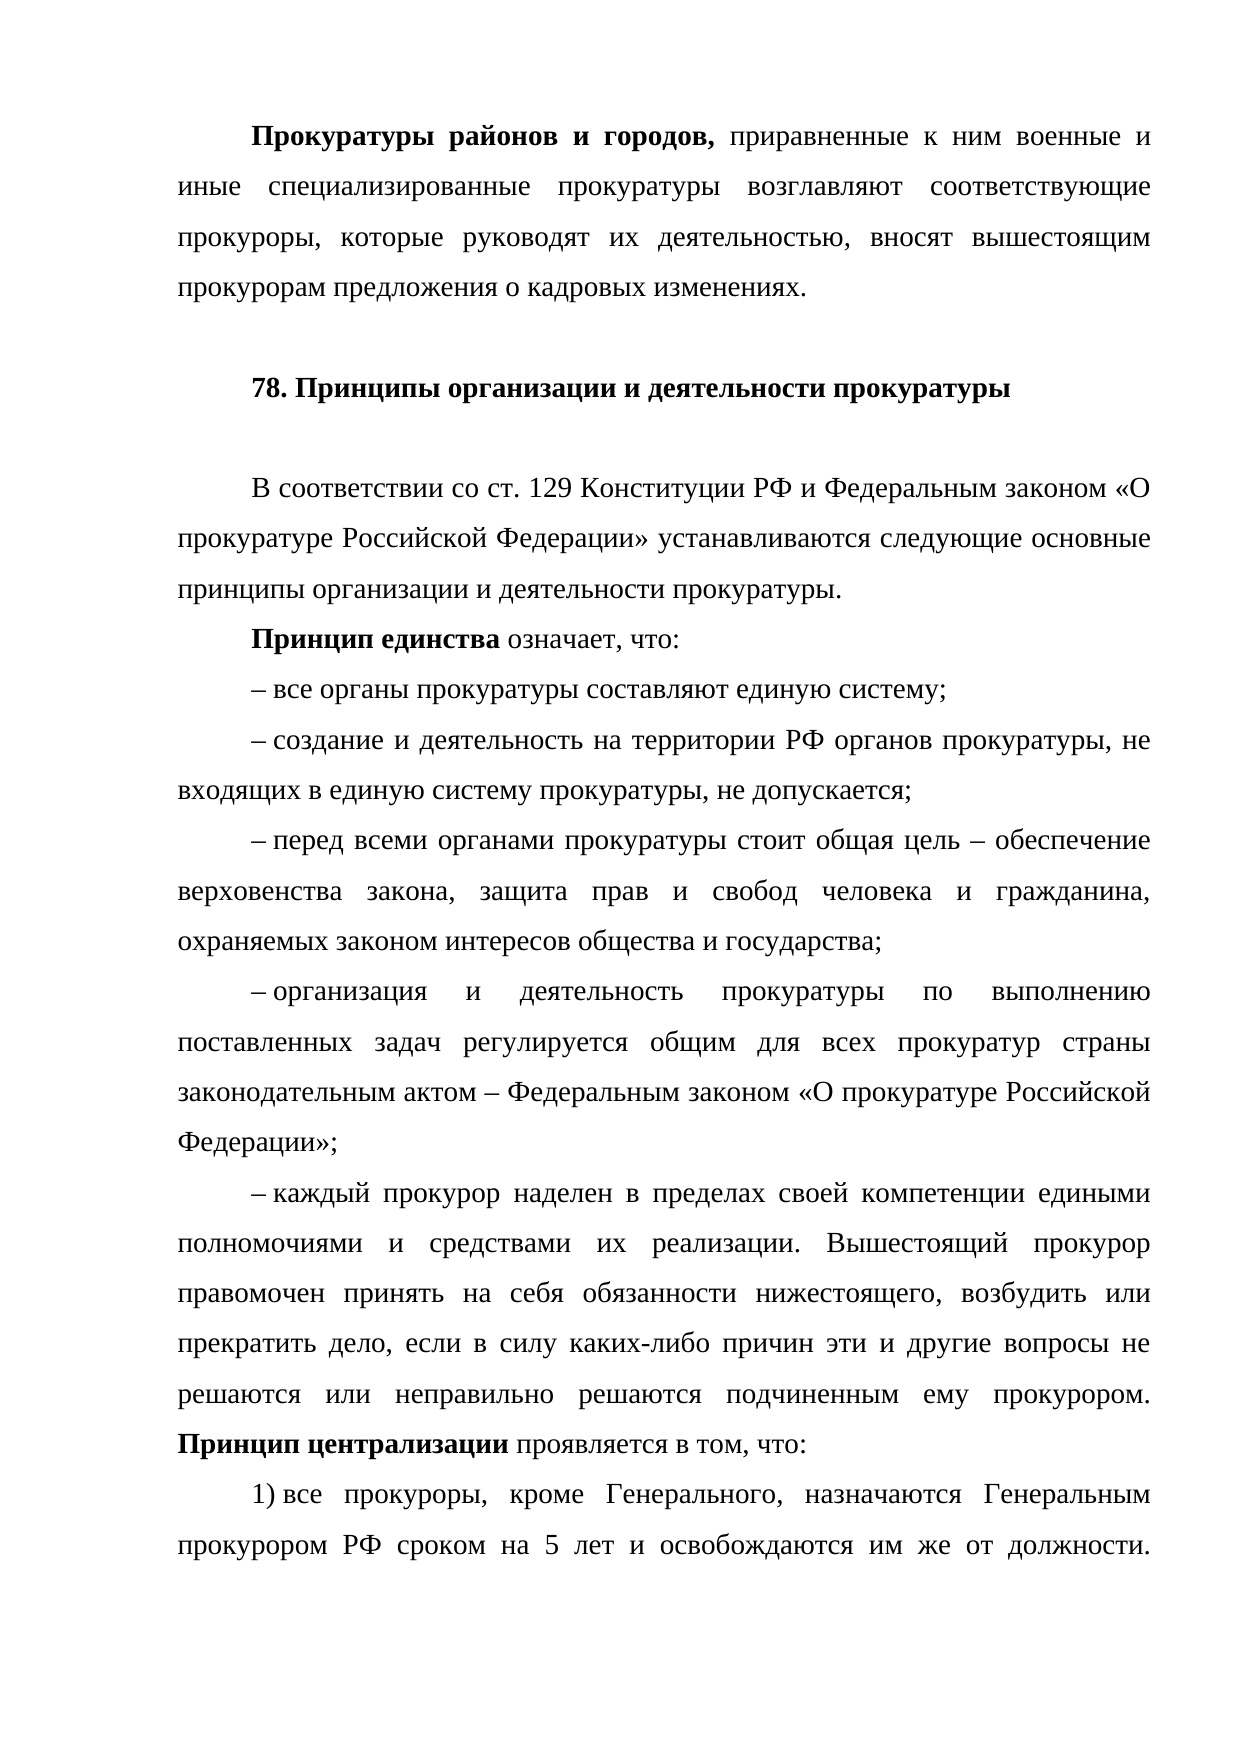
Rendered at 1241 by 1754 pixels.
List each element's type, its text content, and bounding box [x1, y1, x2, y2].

text Принцип единства означает, что: [177, 621, 1152, 655]
text – организация и деятельность прокуратуры по выполнению поставленных задач регулируется общим для всех прокуратур страны законодательным актом – Федеральным законом «О прокуратуре Российской Федерации»; [177, 973, 1152, 1158]
text – все органы прокуратуры составляют единую систему; [177, 672, 1152, 705]
text – каждый прокурор наделен в пределах своей компетенции едиными полномочиями и средствами их реализации. Вышестоящий прокурор правомочен принять на себя обязанности нижестоящего, возбудить или прекратить дело, если в силу каких-либо причин эти и другие вопросы не решаются или неправильно решаются подчиненным ему прокурором. Принцип централизации проявляется в том, что: [177, 1175, 1152, 1460]
text – создание и деятельность на территории РФ органов прокуратуры, не входящих в единую систему прокуратуры, не допускается; [177, 722, 1152, 806]
subtitle 78. Принципы организации и деятельности прокуратуры [177, 370, 1152, 403]
text Прокуратуры районов и городов, приравненные к ним военные и иные специализированные прокуратуры возглавляют соответствующие прокуроры, которые руководят их деятельностью, вносят вышестоящим прокурорам предложения о кадровых изменениях. [177, 118, 1152, 303]
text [177, 1477, 1152, 1560]
text – перед всеми органами прокуратуры стоит общая цель – обеспечение верховенства закона, защита прав и свобод человека и гражданина, охраняемых законом интересов общества и государства; [177, 822, 1152, 957]
text В соответствии со ст. 129 Конституции РФ и Федеральным законом «О прокуратуре Российской Федерации» устанавливаются следующие основные принципы организации и деятельности прокуратуры. [177, 470, 1152, 604]
